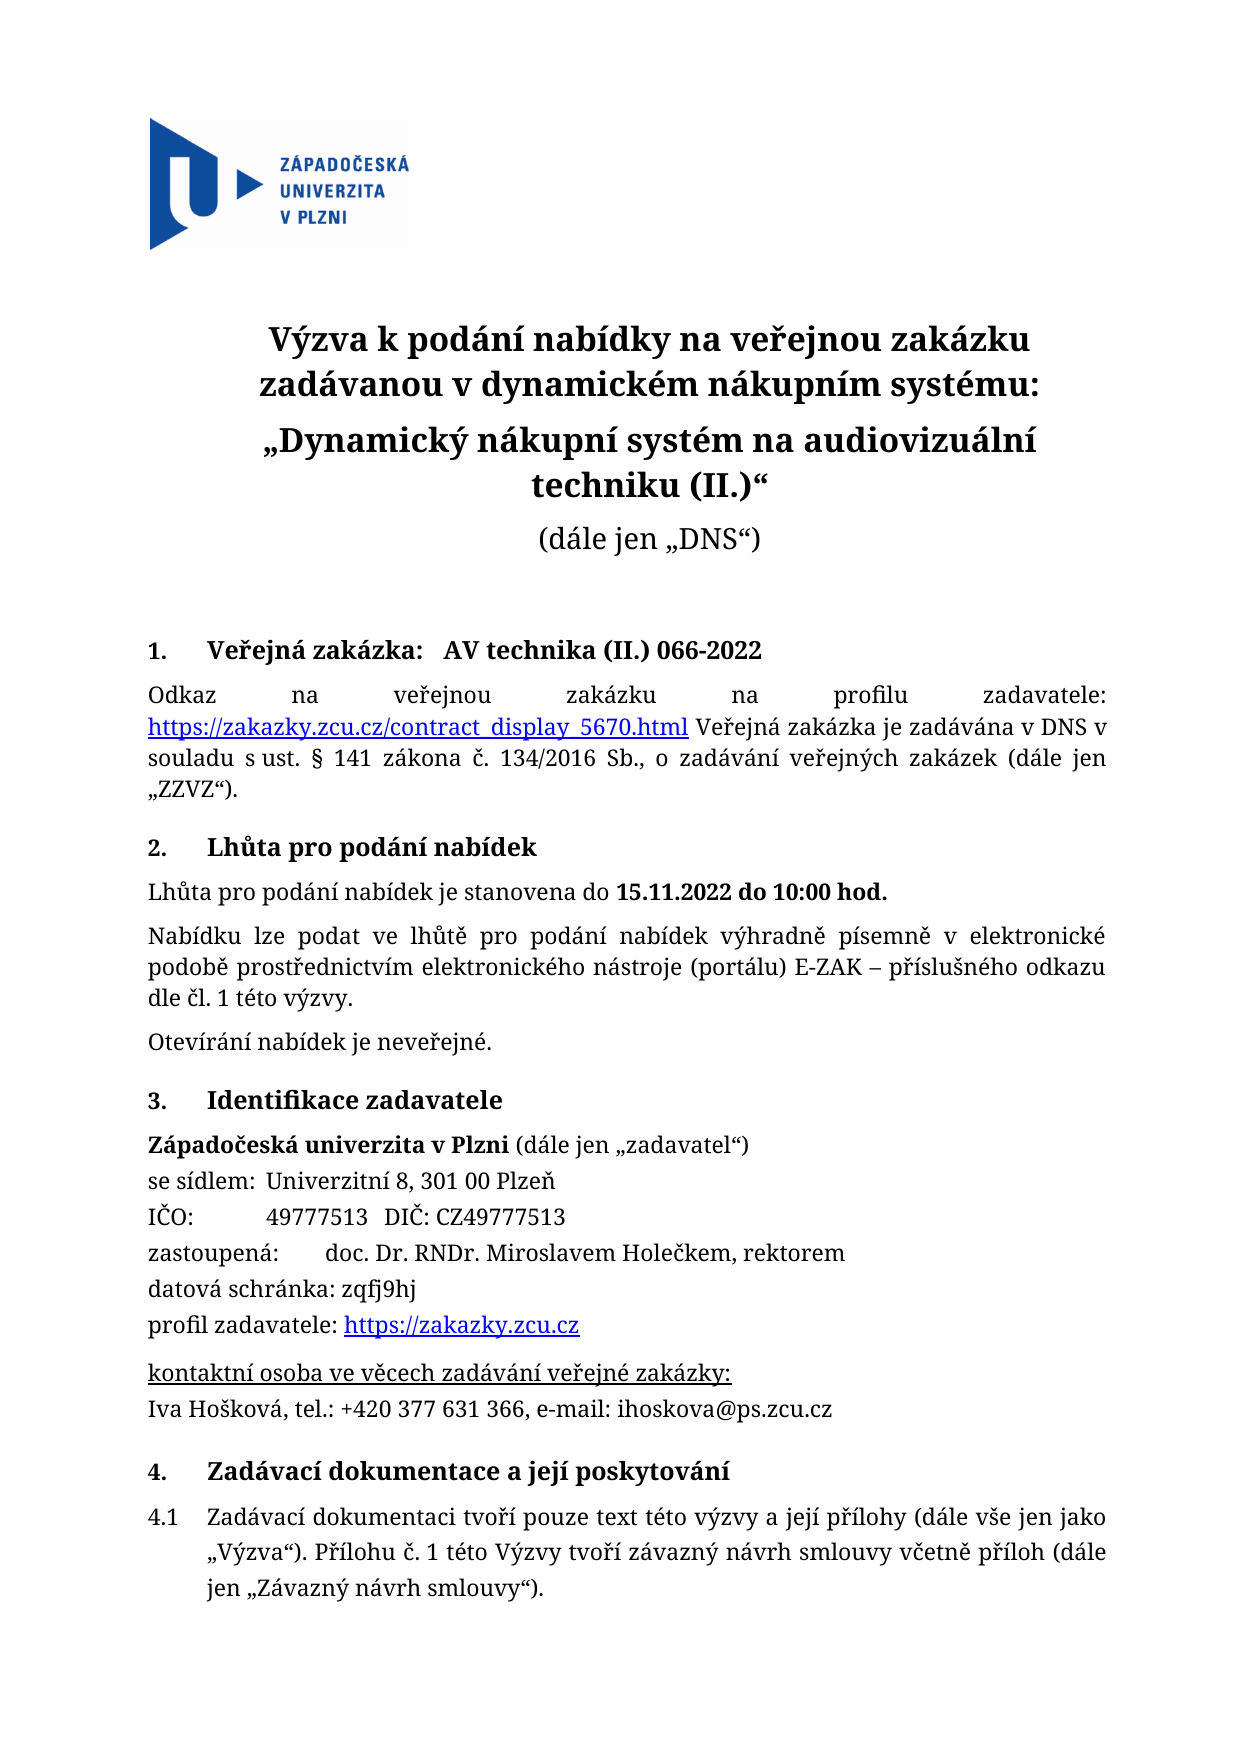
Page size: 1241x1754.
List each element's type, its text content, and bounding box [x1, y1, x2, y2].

text Nabídku lze podat ve lhůtě pro podání nabídek výhradně písemně v elektronické podobě prostřednictvím elektronického nástroje (portálu) E-ZAK – příslušného odkazu dle čl. 1 této výzvy. [148, 920, 1107, 1013]
text Západočeská univerzita v Plzni (dále jen „zadavatel“) [148, 1129, 1107, 1160]
subtitle Identifikace zadavatele [148, 1082, 1107, 1116]
picture [150, 118, 409, 250]
subtitle Veřejná zakázka: AV technika (II.) 066-2022 [148, 633, 1107, 667]
subtitle Zadávací dokumentace a její poskytování [148, 1454, 1107, 1488]
text profil zadavatele: https://zakazky.zcu.cz [148, 1308, 1107, 1340]
text Iva Hošková, tel.: +420 377 631 366, e-mail: ihoskova@ps.zcu.cz [148, 1393, 1107, 1424]
text (dále jen „DNS“) [192, 518, 1107, 558]
text Otevírání nabídek je neveřejné. [148, 1026, 1107, 1057]
text IČO: 49777513 DIČ: CZ49777513 [148, 1201, 1107, 1232]
text se sídlem: Univerzitní 8, 301 00 Plzeň [148, 1165, 1107, 1196]
text zastoupená: doc. Dr. RNDr. Miroslavem Holečkem, rektorem [148, 1237, 1107, 1268]
text Výzva k podání nabídky na veřejnou zakázku zadávanou v dynamickém nákupním systému: [192, 316, 1107, 406]
text „Dynamický nákupní systém na audiovizuální techniku (II.)“ [192, 417, 1107, 508]
text kontaktní osoba ve věcech zadávání veřejné zakázky: [148, 1357, 1107, 1388]
text Lhůta pro podání nabídek je stanovena do 15.11.2022 do 10:00 hod. [148, 876, 1107, 907]
text Odkaz na veřejnou zakázku na profilu zadavatele: https://zakazky.zcu.cz/contract_display_5670.html Veřejná zakázka je zadávána v DNS v souladu s ust. § 141 zákona č. 134/2016 Sb., o zadávání veřejných zakázek (dále jen „ZZVZ“). [148, 679, 1107, 804]
subtitle Lhůta pro podání nabídek [148, 829, 1107, 863]
text datová schránka: zqfj9hj [148, 1273, 1107, 1304]
list Zadávací dokumentaci tvoří pouze text této výzvy a její přílohy (dále vše jen jako „Výzva“). Přílohu č. 1 této Výzvy tvoří závazný návrh smlouvy včetně příloh (dále jen „Závazný návrh smlouvy“). [148, 1500, 1107, 1603]
